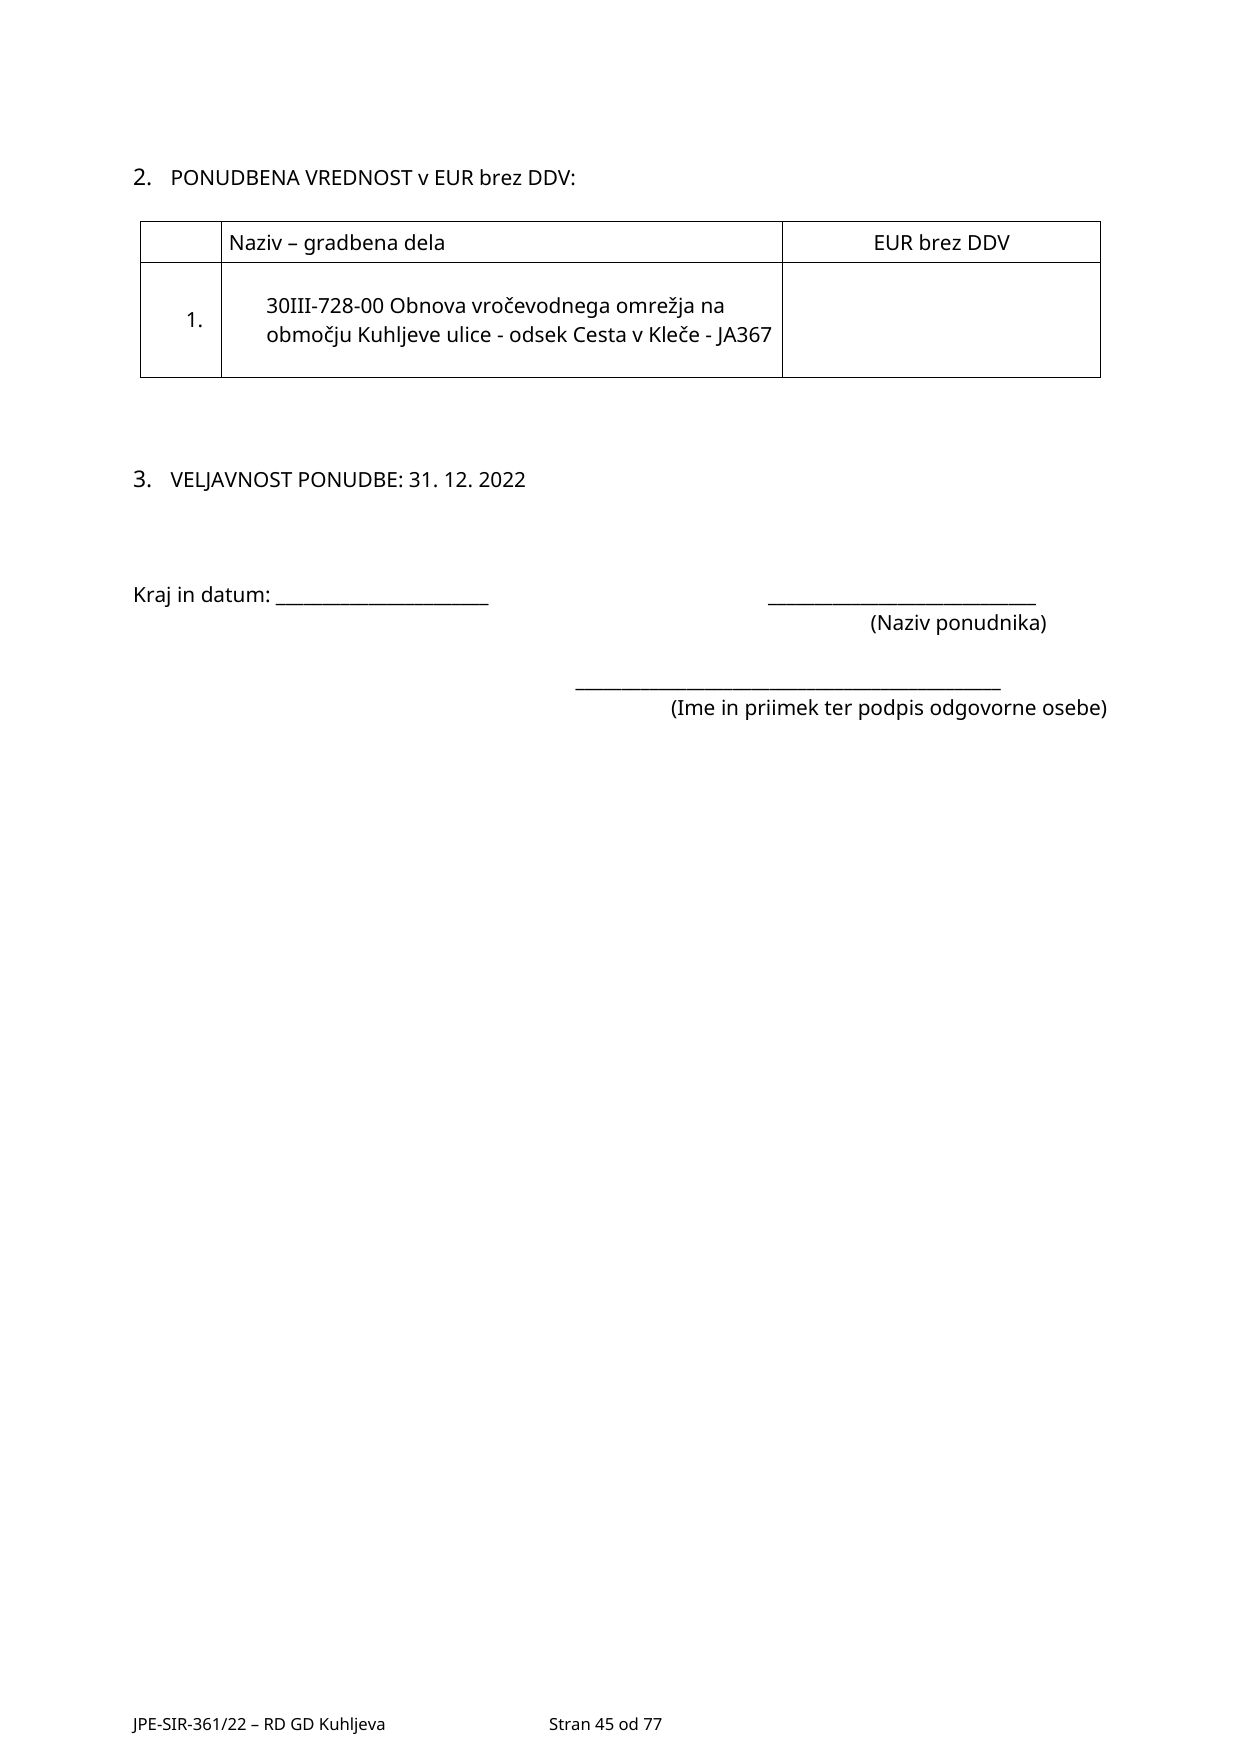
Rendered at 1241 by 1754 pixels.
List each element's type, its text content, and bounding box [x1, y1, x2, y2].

list VELJAVNOST PONUDBE: 31. 12. 2022 [133, 463, 1107, 494]
table_header Naziv – gradbena dela [222, 222, 782, 262]
text Kraj in datum: _______________________ _____________________________ [133, 580, 1107, 608]
table_header [141, 222, 221, 262]
text (Ime in priimek ter podpis odgovorne osebe) [170, 693, 1107, 722]
table_cell [783, 263, 1100, 377]
text (Naziv ponudnika) [170, 608, 1107, 637]
table_header EUR brez DDV [783, 222, 1100, 262]
table_cell 30III-728-00 Obnova vročevodnega omrežja na območju Kuhljeve ulice - odsek Cesta v Kleče - JA367 [222, 263, 782, 377]
table_cell 1. [141, 263, 221, 377]
text ______________________________________________ [170, 665, 1107, 693]
list PONUDBENA VREDNOST v EUR brez DDV: [133, 161, 1107, 193]
